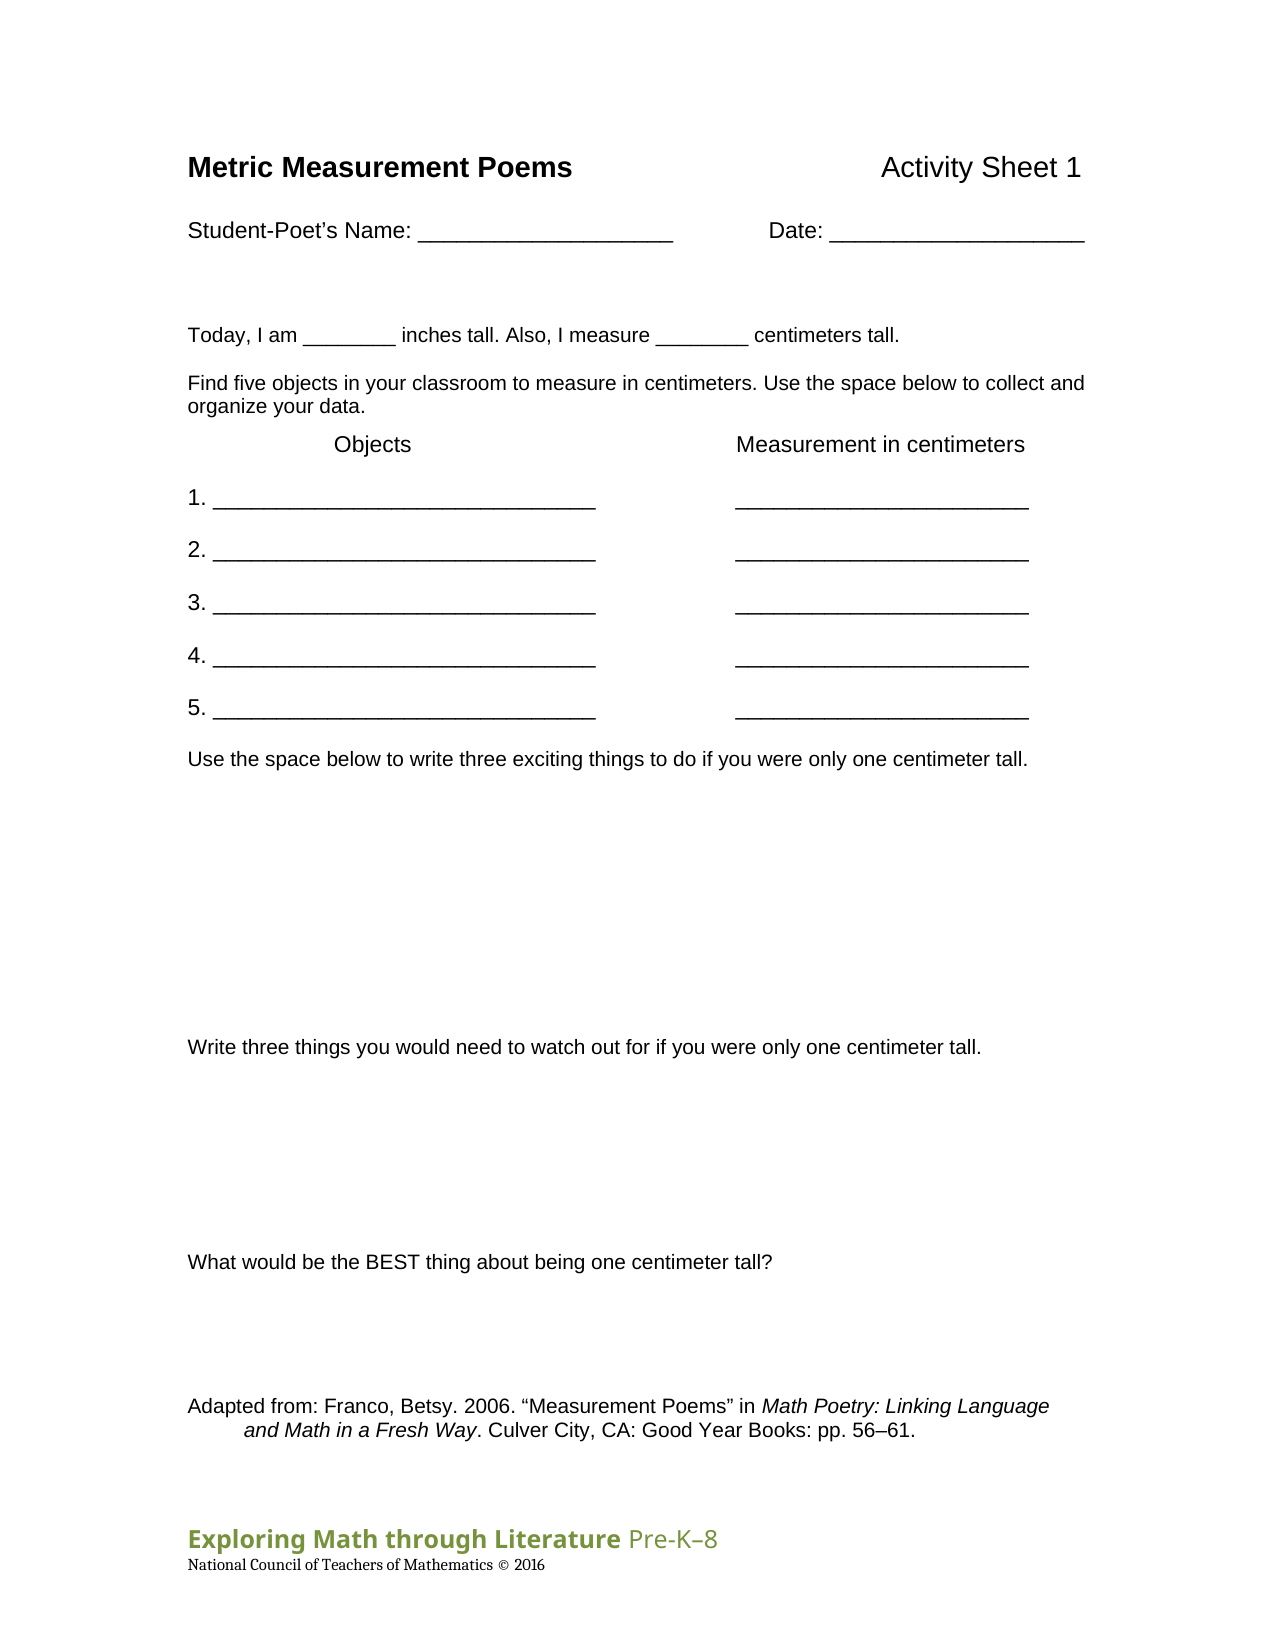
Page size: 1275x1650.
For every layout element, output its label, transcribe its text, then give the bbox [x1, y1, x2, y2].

text What would be the BEST thing about being one centimeter tall? [187, 1250, 1087, 1274]
text Use the space below to write three exciting things to do if you were only one centimeter tall. [187, 747, 1087, 771]
text Today, I am ________ inches tall. Also, I measure ________ centimeters tall. [187, 322, 1087, 346]
text 4. ______________________________ _______________________ [187, 642, 1087, 668]
text Adapted from: Franco, Betsy. 2006. “Measurement Poems” in Math Poetry: Linking Language and Math in a Fresh Way. Culver City, CA: Good Year Books: pp. 56–61. [187, 1394, 1087, 1442]
text 2. ______________________________ _______________________ [187, 536, 1087, 563]
text 1. ______________________________ _______________________ [187, 483, 1087, 510]
text Objects Measurement in centimeters [187, 431, 1087, 457]
text Metric Measurement Poems Activity Sheet 1 [187, 150, 1087, 183]
text Student-Poet’s Name: ____________________ Date: ____________________ [187, 217, 1087, 243]
text Find five objects in your classroom to measure in centimeters. Use the space below to collect and organize your data. [187, 370, 1087, 418]
text 5. ______________________________ _______________________ [187, 694, 1087, 721]
text Write three things you would need to watch out for if you were only one centimeter tall. [187, 1034, 1087, 1058]
text 3. ______________________________ _______________________ [187, 589, 1087, 615]
